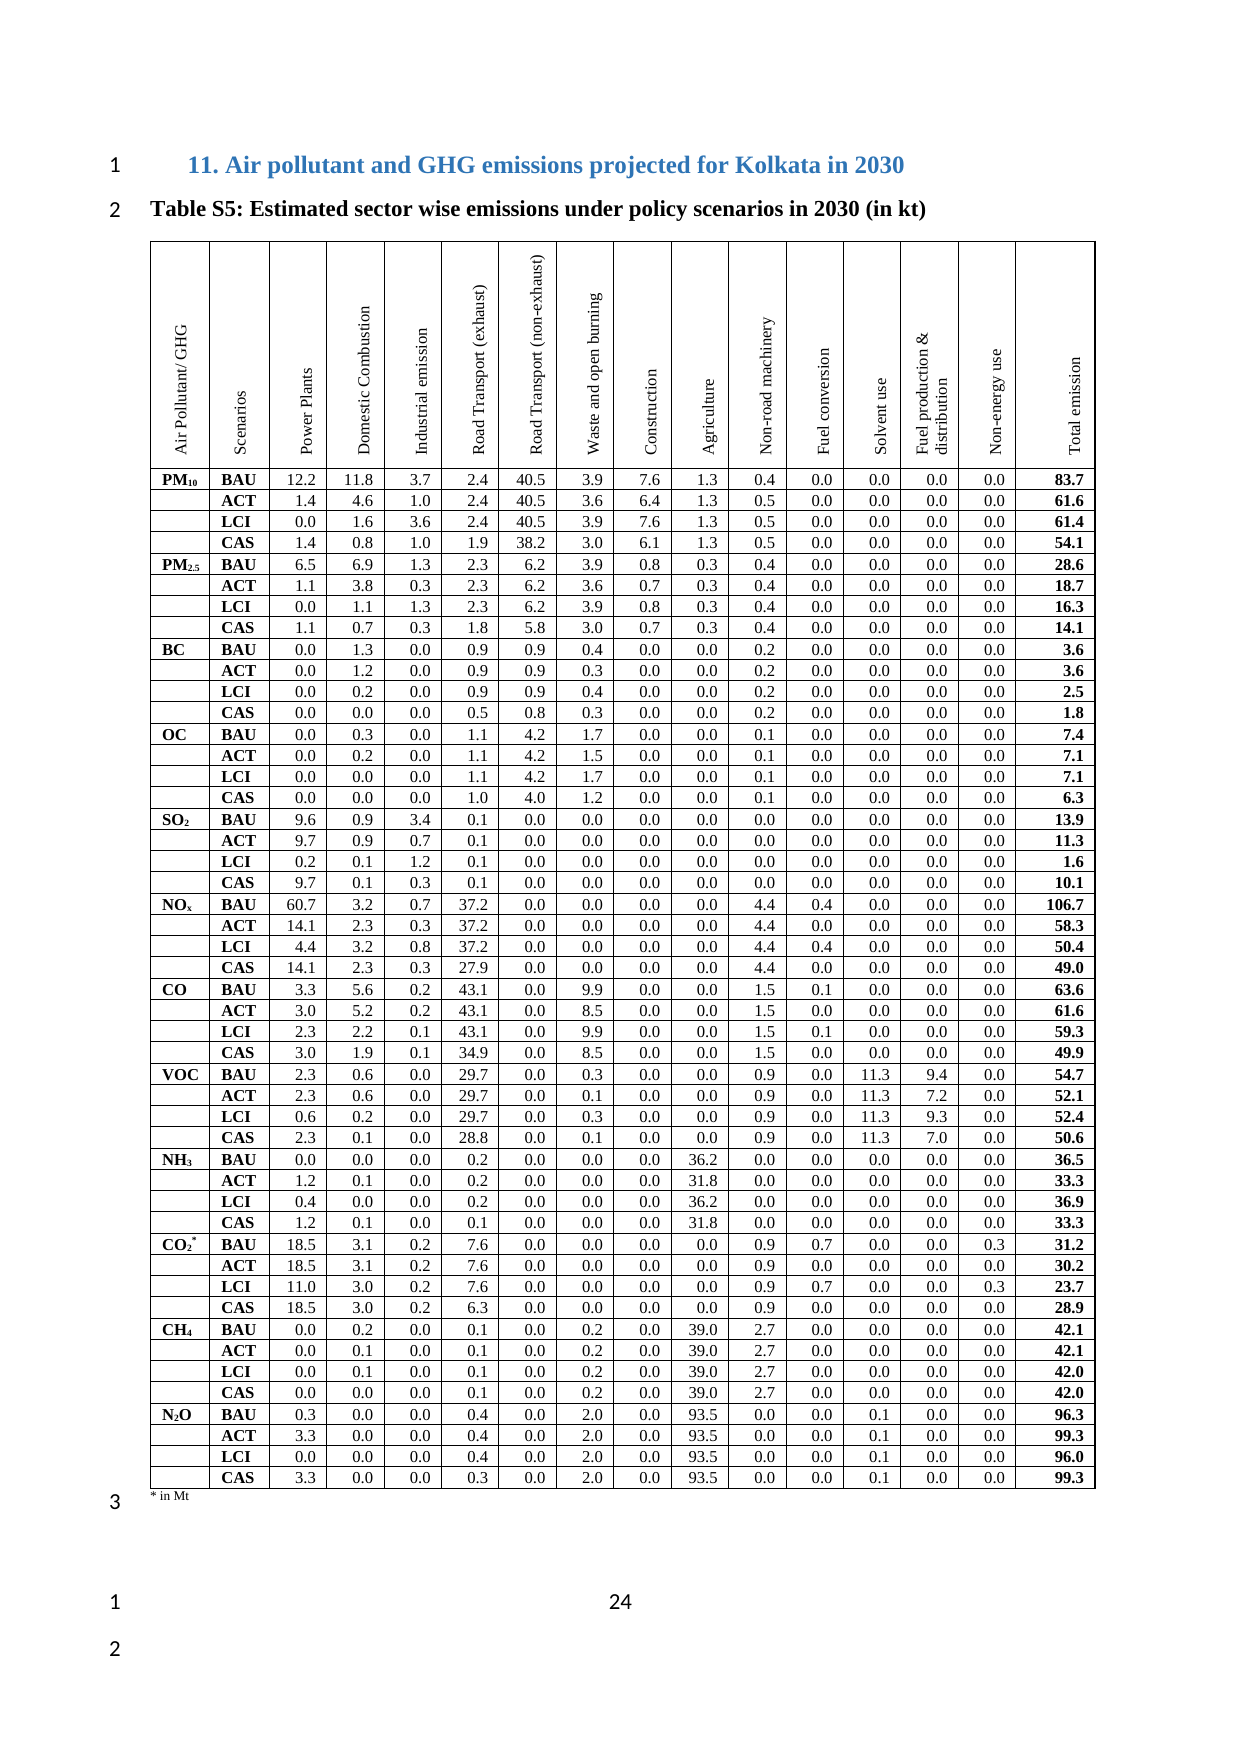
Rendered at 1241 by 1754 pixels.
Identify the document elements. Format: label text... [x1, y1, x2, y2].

table_cell 0.4 [442, 1425, 498, 1445]
table_cell 8.5 [557, 1000, 613, 1020]
table_cell 0.0 [614, 681, 671, 701]
table_cell 0.0 [844, 894, 900, 914]
table_cell BAU [210, 1234, 269, 1254]
table_cell 36.9 [1016, 1191, 1094, 1211]
table_cell 0.8 [614, 554, 671, 574]
table_cell 0.0 [901, 1234, 958, 1254]
table_cell 9.9 [557, 1021, 613, 1041]
table_cell 0.0 [614, 1446, 671, 1466]
table_cell 99.3 [1016, 1425, 1094, 1445]
table_cell 0.0 [844, 1255, 900, 1275]
table_cell 0.0 [901, 872, 958, 892]
table_cell 0.0 [901, 787, 958, 807]
table_cell 0.0 [787, 639, 843, 659]
table_cell 0.0 [844, 1042, 900, 1062]
table_cell 0.0 [614, 1361, 671, 1381]
table_cell LCI [210, 596, 269, 616]
table_cell 0.5 [729, 490, 786, 510]
table_cell 0.9 [729, 1255, 786, 1275]
table_cell ACT [210, 1000, 269, 1020]
table_cell 0.0 [844, 1361, 900, 1381]
table_cell 37.2 [442, 915, 498, 935]
table_cell 54.1 [1016, 532, 1094, 552]
text Table S5: Estimated sector wise emissions under policy scenarios in 2030 (in kt) [150, 196, 1090, 222]
table_cell 0.0 [901, 596, 958, 616]
table_cell 0.1 [844, 1425, 900, 1445]
table_cell 0.9 [442, 681, 498, 701]
table_cell 0.0 [614, 787, 671, 807]
table_cell 49.9 [1016, 1042, 1094, 1062]
table_cell 4.0 [499, 787, 556, 807]
table_cell 0.0 [499, 1127, 556, 1147]
table_cell 0.3 [557, 1064, 613, 1084]
table_cell 0.0 [959, 1382, 1015, 1402]
table_cell 2.4 [442, 490, 498, 510]
table_cell 0.0 [499, 979, 556, 999]
table_cell 2.3 [270, 1064, 326, 1084]
table_cell [151, 1042, 209, 1062]
table_cell [151, 745, 209, 765]
table_cell 0.2 [557, 1319, 613, 1339]
table_cell 0.0 [499, 1425, 556, 1445]
table_cell 6.5 [270, 554, 326, 574]
table_cell 0.0 [614, 957, 671, 977]
table_cell 0.0 [787, 1000, 843, 1020]
table_cell 0.0 [844, 1191, 900, 1211]
table_cell [151, 766, 209, 786]
table_cell 0.0 [959, 1191, 1015, 1211]
table_cell 0.1 [729, 766, 786, 786]
table_cell 0.0 [901, 1149, 958, 1169]
table_cell 0.0 [672, 1085, 728, 1105]
table_cell 0.0 [614, 809, 671, 829]
table_cell 0.0 [672, 915, 728, 935]
table_cell 0.0 [614, 1042, 671, 1062]
table_cell [151, 617, 209, 637]
table_cell 0.0 [729, 1212, 786, 1232]
table_cell 0.0 [729, 1149, 786, 1169]
table_cell 1.3 [672, 511, 728, 531]
table_cell 42.0 [1016, 1382, 1094, 1402]
table_cell 40.5 [499, 469, 556, 489]
table_cell 0.7 [385, 894, 441, 914]
table_cell [151, 596, 209, 616]
table_cell 2.4 [442, 469, 498, 489]
table_cell 0.0 [614, 1297, 671, 1317]
table_cell 40.5 [499, 490, 556, 510]
table_cell 1.3 [672, 532, 728, 552]
table_cell LCI [210, 1106, 269, 1126]
table_cell 0.0 [499, 851, 556, 871]
table_header Fuel conversion [787, 242, 843, 467]
table_cell 0.0 [270, 1382, 326, 1402]
table_cell NOx [151, 894, 209, 914]
table_cell 0.0 [787, 745, 843, 765]
table_cell 0.0 [959, 1425, 1015, 1445]
table_cell [151, 936, 209, 956]
table_cell 38.2 [499, 532, 556, 552]
table_cell [151, 1106, 209, 1126]
table_cell 0.3 [557, 702, 613, 722]
table_cell 0.0 [499, 1149, 556, 1169]
table_cell 1.5 [729, 1000, 786, 1020]
table_cell 0.0 [327, 1467, 384, 1487]
table_cell 2.0 [557, 1467, 613, 1487]
table_cell 0.0 [672, 1234, 728, 1254]
table_cell 3.3 [270, 979, 326, 999]
table_cell 0.0 [499, 1234, 556, 1254]
table_cell 0.1 [327, 851, 384, 871]
table_cell 0.0 [499, 1042, 556, 1062]
table_cell 0.0 [614, 1404, 671, 1424]
table_cell 2.3 [270, 1127, 326, 1147]
table_cell 0.0 [901, 936, 958, 956]
table_cell 6.2 [499, 575, 556, 595]
table_cell 0.0 [901, 490, 958, 510]
table_cell 0.0 [614, 1064, 671, 1084]
table_cell 0.0 [672, 851, 728, 871]
table_cell 0.3 [959, 1234, 1015, 1254]
table_cell PM2.5 [151, 554, 209, 574]
table_cell 0.0 [787, 766, 843, 786]
table_cell 0.0 [844, 851, 900, 871]
table_cell 0.0 [787, 915, 843, 935]
table_cell 0.0 [844, 1021, 900, 1041]
table_cell 1.2 [557, 787, 613, 807]
table_cell 0.0 [557, 1170, 613, 1190]
table_cell 0.0 [959, 1042, 1015, 1062]
table_cell 0.0 [959, 1085, 1015, 1105]
table_cell 0.0 [614, 1021, 671, 1041]
table_cell 0.0 [385, 1404, 441, 1424]
table_cell 1.2 [270, 1212, 326, 1232]
table_cell 0.0 [614, 1255, 671, 1275]
table_cell 14.1 [1016, 617, 1094, 637]
table_cell 0.0 [901, 745, 958, 765]
table_cell 0.0 [844, 872, 900, 892]
table_cell 0.0 [557, 851, 613, 871]
table_cell 0.0 [557, 1212, 613, 1232]
table_cell 99.3 [1016, 1467, 1094, 1487]
table_cell 36.5 [1016, 1149, 1094, 1169]
table_cell 0.0 [557, 1276, 613, 1296]
table_cell 43.1 [442, 1000, 498, 1020]
table_cell 11.3 [844, 1064, 900, 1084]
table_cell 3.4 [385, 809, 441, 829]
table_cell 7.6 [442, 1255, 498, 1275]
table_cell 0.1 [327, 1340, 384, 1360]
table_cell CAS [210, 1382, 269, 1402]
table_cell 0.0 [959, 724, 1015, 744]
table_cell 0.8 [614, 596, 671, 616]
table_cell 3.2 [327, 894, 384, 914]
table_cell 7.6 [442, 1234, 498, 1254]
table_cell 0.0 [844, 1149, 900, 1169]
table_cell [151, 1340, 209, 1360]
table_cell 2.7 [729, 1361, 786, 1381]
table_cell 0.0 [959, 1170, 1015, 1190]
table_cell [151, 702, 209, 722]
table_cell 0.0 [844, 724, 900, 744]
table_cell 36.2 [672, 1191, 728, 1211]
table_cell 0.2 [270, 851, 326, 871]
table_cell 0.0 [901, 724, 958, 744]
table_cell 0.0 [614, 745, 671, 765]
table_cell 1.1 [442, 766, 498, 786]
table_cell 4.2 [499, 745, 556, 765]
table_cell 0.0 [614, 702, 671, 722]
table_cell LCI [210, 511, 269, 531]
table_cell 1.0 [442, 787, 498, 807]
table_cell 0.2 [385, 1276, 441, 1296]
table_cell 93.5 [672, 1425, 728, 1445]
table_cell [151, 1127, 209, 1147]
table_cell 7.1 [1016, 766, 1094, 786]
table_header Construction [614, 242, 671, 467]
table_cell 0.9 [499, 639, 556, 659]
table_cell 0.0 [499, 1255, 556, 1275]
table_cell 4.4 [729, 957, 786, 977]
table_cell 0.3 [385, 575, 441, 595]
table_cell 0.0 [672, 1276, 728, 1296]
table_cell 0.0 [787, 1191, 843, 1211]
table_cell 0.0 [557, 894, 613, 914]
table_cell 0.0 [499, 1212, 556, 1232]
table_cell 2.3 [327, 957, 384, 977]
table_cell 14.1 [270, 915, 326, 935]
table_cell ACT [210, 660, 269, 680]
table_cell 18.5 [270, 1255, 326, 1275]
table_cell 0.1 [385, 1042, 441, 1062]
table_cell 0.0 [959, 702, 1015, 722]
table_cell [151, 1425, 209, 1445]
table_cell 0.0 [270, 596, 326, 616]
table_cell 0.0 [672, 1042, 728, 1062]
table_cell 0.1 [442, 809, 498, 829]
table_cell 0.2 [729, 639, 786, 659]
table_cell 0.8 [385, 936, 441, 956]
table_cell 3.6 [557, 490, 613, 510]
table_cell 1.8 [1016, 702, 1094, 722]
table_cell 0.0 [844, 1340, 900, 1360]
table_cell OC [151, 724, 209, 744]
table_cell 8.5 [557, 1042, 613, 1062]
table_cell ACT [210, 575, 269, 595]
table_cell 0.1 [385, 1021, 441, 1041]
table_cell 43.1 [442, 979, 498, 999]
table_cell 0.0 [787, 511, 843, 531]
table_cell 1.1 [270, 575, 326, 595]
table_cell 0.0 [959, 936, 1015, 956]
table_cell 9.9 [557, 979, 613, 999]
table_cell 0.0 [499, 1191, 556, 1211]
table_cell 0.2 [385, 1255, 441, 1275]
table_cell 0.0 [557, 1297, 613, 1317]
table_cell 0.0 [901, 1021, 958, 1041]
table_cell 2.7 [729, 1319, 786, 1339]
table_cell [151, 660, 209, 680]
table_cell 0.0 [959, 1319, 1015, 1339]
table_cell 0.0 [557, 830, 613, 850]
table_cell 0.0 [959, 1297, 1015, 1317]
table_cell ACT [210, 745, 269, 765]
table_cell 0.0 [901, 894, 958, 914]
table_cell 0.2 [442, 1191, 498, 1211]
table_cell 0.0 [959, 1361, 1015, 1381]
table_cell 0.0 [729, 1425, 786, 1445]
table_cell 96.3 [1016, 1404, 1094, 1424]
table_cell 2.0 [557, 1425, 613, 1445]
table_cell LCI [210, 766, 269, 786]
table_cell 0.0 [959, 809, 1015, 829]
table_cell BAU [210, 894, 269, 914]
table_cell ACT [210, 830, 269, 850]
table_cell 0.0 [672, 660, 728, 680]
table_header Non-road machinery [729, 242, 786, 467]
table_cell 0.0 [614, 1319, 671, 1339]
table_cell 0.0 [327, 702, 384, 722]
table_cell 0.0 [844, 1000, 900, 1020]
table_cell 0.0 [672, 894, 728, 914]
table_cell 4.4 [729, 915, 786, 935]
table_cell CAS [210, 1467, 269, 1487]
table_cell 0.0 [327, 1446, 384, 1466]
table_cell 3.0 [327, 1297, 384, 1317]
table_cell 0.0 [901, 830, 958, 850]
table_cell LCI [210, 681, 269, 701]
table_cell 0.0 [499, 809, 556, 829]
table_cell 2.2 [327, 1021, 384, 1041]
table_cell 0.0 [844, 554, 900, 574]
table_cell 83.7 [1016, 469, 1094, 489]
table_cell 0.0 [787, 1404, 843, 1424]
table_cell 1.1 [327, 596, 384, 616]
table_cell 0.0 [844, 979, 900, 999]
table_cell CAS [210, 1297, 269, 1317]
table_cell 0.0 [959, 532, 1015, 552]
table_header Non-energy use [959, 242, 1015, 467]
table_cell 0.0 [959, 575, 1015, 595]
table_cell 0.0 [672, 979, 728, 999]
table_cell 0.0 [729, 872, 786, 892]
table_header Waste and open burning [557, 242, 613, 467]
table_cell 106.7 [1016, 894, 1094, 914]
table_cell 0.0 [385, 1064, 441, 1084]
table_cell 0.0 [614, 915, 671, 935]
table_cell 42.1 [1016, 1340, 1094, 1360]
table_cell 0.0 [959, 979, 1015, 999]
table_cell PM10 [151, 469, 209, 489]
table_cell 0.2 [385, 1234, 441, 1254]
table_cell 0.0 [499, 894, 556, 914]
table_cell 0.0 [959, 1255, 1015, 1275]
table_cell 0.0 [844, 1382, 900, 1402]
table_cell 0.0 [729, 1404, 786, 1424]
table_cell 0.0 [614, 1127, 671, 1147]
table_cell 0.0 [901, 1319, 958, 1339]
table_cell 0.3 [327, 724, 384, 744]
table_cell 3.9 [557, 469, 613, 489]
table_cell 0.4 [729, 469, 786, 489]
table_cell 37.2 [442, 894, 498, 914]
table_cell 0.0 [672, 1297, 728, 1317]
table_cell 37.2 [442, 936, 498, 956]
table_cell 0.9 [729, 1064, 786, 1084]
table_cell 0.0 [672, 766, 728, 786]
table_cell 0.0 [729, 830, 786, 850]
table_cell 0.0 [959, 957, 1015, 977]
table_cell 1.6 [1016, 851, 1094, 871]
table_cell 0.0 [614, 979, 671, 999]
table_cell 0.0 [270, 745, 326, 765]
table_cell 0.0 [385, 766, 441, 786]
table_cell 0.1 [442, 830, 498, 850]
table_cell 7.4 [1016, 724, 1094, 744]
table_cell ACT [210, 915, 269, 935]
table_cell 0.0 [901, 702, 958, 722]
table_cell 0.0 [672, 702, 728, 722]
table_cell 0.9 [442, 660, 498, 680]
table_cell ACT [210, 490, 269, 510]
table_cell 9.7 [270, 830, 326, 850]
table_cell 61.6 [1016, 490, 1094, 510]
table_cell 0.0 [557, 872, 613, 892]
table_cell [151, 1191, 209, 1211]
table_cell 33.3 [1016, 1170, 1094, 1190]
table_cell 0.0 [614, 639, 671, 659]
table_cell [151, 1382, 209, 1402]
table_cell 0.0 [499, 1085, 556, 1105]
table_cell 0.0 [901, 1042, 958, 1062]
table_cell 0.0 [959, 1064, 1015, 1084]
table_cell 3.1 [327, 1234, 384, 1254]
table_cell 3.0 [327, 1276, 384, 1296]
table_cell 60.7 [270, 894, 326, 914]
table_cell 0.0 [614, 1234, 671, 1254]
table_cell 0.0 [787, 1446, 843, 1466]
table_cell 0.0 [901, 1170, 958, 1190]
table_cell 0.0 [614, 936, 671, 956]
table_cell 1.3 [672, 490, 728, 510]
table_cell 0.0 [787, 1064, 843, 1084]
table_cell 93.5 [672, 1446, 728, 1466]
table_cell LCI [210, 851, 269, 871]
table_cell 0.0 [614, 1382, 671, 1402]
table_cell 0.4 [787, 936, 843, 956]
table_cell 93.5 [672, 1404, 728, 1424]
table_cell 0.0 [672, 830, 728, 850]
table_cell 54.7 [1016, 1064, 1094, 1084]
table_cell 0.0 [959, 1149, 1015, 1169]
table_cell 18.5 [270, 1234, 326, 1254]
table_cell 0.0 [499, 1467, 556, 1487]
table_cell [151, 1297, 209, 1317]
table_cell 6.2 [499, 596, 556, 616]
table_cell 3.0 [557, 617, 613, 637]
table_cell 1.5 [729, 1021, 786, 1041]
table_cell CAS [210, 532, 269, 552]
table_cell 0.0 [787, 1340, 843, 1360]
table_cell 5.6 [327, 979, 384, 999]
table_cell CO [151, 979, 209, 999]
table_cell 1.5 [557, 745, 613, 765]
table_cell 0.0 [787, 1255, 843, 1275]
table_cell 0.0 [901, 1255, 958, 1275]
table_cell 14.1 [270, 957, 326, 977]
table_cell 10.1 [1016, 872, 1094, 892]
table_cell BAU [210, 639, 269, 659]
table_cell 52.1 [1016, 1085, 1094, 1105]
table_cell 0.2 [729, 660, 786, 680]
table_cell 0.0 [901, 1446, 958, 1466]
table_cell 0.0 [270, 787, 326, 807]
table_cell 0.0 [787, 851, 843, 871]
table_cell 7.6 [614, 511, 671, 531]
table_cell 0.0 [844, 511, 900, 531]
table_cell 0.0 [959, 1340, 1015, 1360]
table_cell 0.0 [959, 617, 1015, 637]
table_header Air Pollutant/ GHG [151, 242, 209, 467]
table_cell BAU [210, 809, 269, 829]
table_cell 11.3 [844, 1106, 900, 1126]
table_cell 0.0 [844, 575, 900, 595]
table_cell 0.9 [442, 639, 498, 659]
table_cell 0.5 [729, 511, 786, 531]
table_header Fuel production & distribution [901, 242, 958, 467]
table_cell 4.4 [270, 936, 326, 956]
table_cell 0.0 [614, 1340, 671, 1360]
table_cell 0.0 [844, 809, 900, 829]
table_cell 3.8 [327, 575, 384, 595]
table_cell 0.0 [901, 1467, 958, 1487]
table_cell 4.2 [499, 766, 556, 786]
table_cell 93.5 [672, 1467, 728, 1487]
table_cell 0.0 [787, 1361, 843, 1381]
table_cell 7.1 [1016, 745, 1094, 765]
table_cell [151, 1085, 209, 1105]
table_cell 0.0 [499, 1404, 556, 1424]
table_cell 0.0 [270, 1446, 326, 1466]
table_cell 0.0 [959, 1000, 1015, 1020]
table_cell 0.0 [614, 1000, 671, 1020]
table_cell 50.6 [1016, 1127, 1094, 1147]
table_cell 0.0 [614, 894, 671, 914]
table_cell 31.8 [672, 1170, 728, 1190]
table_cell 0.0 [557, 915, 613, 935]
table_cell [151, 681, 209, 701]
table_cell 0.0 [844, 915, 900, 935]
table_cell BAU [210, 1319, 269, 1339]
table_cell 0.0 [901, 1297, 958, 1317]
table_cell 0.1 [729, 787, 786, 807]
table_cell 0.1 [844, 1446, 900, 1466]
table_cell 0.0 [844, 681, 900, 701]
table_cell 0.0 [959, 511, 1015, 531]
table_cell 0.0 [385, 681, 441, 701]
table_cell [151, 1361, 209, 1381]
table_cell 0.0 [959, 681, 1015, 701]
table_cell 0.1 [442, 1212, 498, 1232]
table_cell 28.9 [1016, 1297, 1094, 1317]
table_cell 0.0 [787, 617, 843, 637]
table_cell 0.0 [787, 957, 843, 977]
table_cell 1.6 [327, 511, 384, 531]
table_cell 0.0 [959, 766, 1015, 786]
table_cell 0.0 [844, 787, 900, 807]
table_cell 0.2 [385, 1000, 441, 1020]
table_cell 0.0 [614, 724, 671, 744]
table_cell 39.0 [672, 1340, 728, 1360]
table_header Road Transport (non-exhaust) [499, 242, 556, 467]
table_cell 1.9 [442, 532, 498, 552]
table_cell 0.0 [499, 1319, 556, 1339]
table_cell 0.0 [557, 1191, 613, 1211]
table_cell [151, 1212, 209, 1232]
table_cell 30.2 [1016, 1255, 1094, 1275]
table_cell 0.0 [787, 702, 843, 722]
table_cell 0.0 [959, 830, 1015, 850]
table_cell 0.0 [787, 1297, 843, 1317]
table_cell 0.2 [327, 681, 384, 701]
table_cell 0.0 [787, 660, 843, 680]
table_cell 0.0 [499, 1340, 556, 1360]
table_cell 0.9 [729, 1297, 786, 1317]
table_cell 7.0 [901, 1127, 958, 1147]
table_cell 0.0 [499, 1106, 556, 1126]
table_cell 0.0 [385, 639, 441, 659]
table_cell 0.5 [729, 532, 786, 552]
table_cell 0.7 [327, 617, 384, 637]
table_cell 0.0 [729, 1170, 786, 1190]
table_cell CAS [210, 872, 269, 892]
table_cell 0.1 [557, 1127, 613, 1147]
table_cell 0.0 [557, 809, 613, 829]
table_cell 2.4 [442, 511, 498, 531]
table_cell 0.0 [672, 936, 728, 956]
table_cell 0.9 [729, 1127, 786, 1147]
table_cell 0.2 [557, 1382, 613, 1402]
table_cell 0.0 [787, 575, 843, 595]
table_cell 0.0 [327, 1382, 384, 1402]
table_cell 0.0 [672, 872, 728, 892]
table_cell CH4 [151, 1319, 209, 1339]
table_cell 0.0 [557, 957, 613, 977]
table_cell 0.0 [327, 787, 384, 807]
table_cell 0.0 [901, 979, 958, 999]
table_cell 52.4 [1016, 1106, 1094, 1126]
table_cell 3.9 [557, 511, 613, 531]
table_cell N2O [151, 1404, 209, 1424]
table_cell 0.1 [442, 851, 498, 871]
table_cell 0.3 [959, 1276, 1015, 1296]
table_cell 0.3 [385, 872, 441, 892]
table_cell ACT [210, 1340, 269, 1360]
table_cell 0.0 [959, 596, 1015, 616]
table_cell 0.0 [844, 1319, 900, 1339]
table_cell 2.7 [729, 1340, 786, 1360]
table_cell 0.0 [844, 1170, 900, 1190]
table_cell CAS [210, 787, 269, 807]
table_cell 11.0 [270, 1276, 326, 1296]
table_cell 0.0 [844, 957, 900, 977]
table_cell [151, 490, 209, 510]
table_cell 0.0 [901, 469, 958, 489]
table_cell 0.0 [614, 1212, 671, 1232]
table_cell 1.2 [385, 851, 441, 871]
table_cell 39.0 [672, 1319, 728, 1339]
table_cell 0.0 [270, 724, 326, 744]
table_cell 59.3 [1016, 1021, 1094, 1041]
table_cell 0.0 [844, 1297, 900, 1317]
table_cell 6.3 [1016, 787, 1094, 807]
table_cell 0.0 [385, 1212, 441, 1232]
table_cell 2.3 [270, 1021, 326, 1041]
table_cell 0.0 [385, 1319, 441, 1339]
table_cell 0.0 [672, 1255, 728, 1275]
table_cell 11.8 [327, 469, 384, 489]
table_cell 0.4 [270, 1191, 326, 1211]
table_cell 0.0 [901, 639, 958, 659]
table_cell 1.0 [385, 490, 441, 510]
table_cell 0.0 [327, 766, 384, 786]
table_cell 0.0 [901, 1340, 958, 1360]
table_cell 0.0 [499, 1297, 556, 1317]
table_cell BAU [210, 1064, 269, 1084]
table_cell 0.1 [327, 1212, 384, 1232]
table_cell 1.7 [557, 766, 613, 786]
table_cell 0.0 [901, 1404, 958, 1424]
table_cell 0.0 [385, 787, 441, 807]
table_cell 0.0 [385, 660, 441, 680]
table_cell CAS [210, 1042, 269, 1062]
table_cell 3.0 [270, 1042, 326, 1062]
table_cell 0.0 [787, 1382, 843, 1402]
table_cell ACT [210, 1085, 269, 1105]
table_cell 0.0 [672, 957, 728, 977]
table_cell 0.0 [844, 745, 900, 765]
table_cell 0.9 [327, 809, 384, 829]
table_cell 0.0 [787, 1212, 843, 1232]
table_cell 0.0 [844, 660, 900, 680]
table_cell BAU [210, 724, 269, 744]
table_cell BAU [210, 1149, 269, 1169]
table_cell LCI [210, 1021, 269, 1041]
table_cell 0.0 [844, 1234, 900, 1254]
table_cell 0.0 [270, 639, 326, 659]
table_cell 1.8 [442, 617, 498, 637]
table_cell 0.0 [385, 1127, 441, 1147]
table_cell 0.0 [901, 1382, 958, 1402]
table_cell 1.1 [442, 724, 498, 744]
table_cell 18.5 [270, 1297, 326, 1317]
table_cell 0.2 [557, 1361, 613, 1381]
table_cell 0.0 [499, 1170, 556, 1190]
table_cell 0.5 [442, 702, 498, 722]
table_header Agriculture [672, 242, 728, 467]
table_cell 0.0 [270, 660, 326, 680]
table_cell 1.5 [729, 979, 786, 999]
table_cell 0.0 [557, 1255, 613, 1275]
table_cell 0.0 [499, 1021, 556, 1041]
table_cell 1.2 [270, 1170, 326, 1190]
subtitle Air pollutant and GHG emissions projected for Kolkata in 2030 [187, 150, 1090, 179]
table_cell 0.0 [614, 872, 671, 892]
table_cell [151, 1021, 209, 1041]
table_cell 0.0 [787, 681, 843, 701]
table_cell 0.0 [385, 1085, 441, 1105]
table_cell 2.3 [442, 554, 498, 574]
table_cell CAS [210, 1212, 269, 1232]
table_cell 31.8 [672, 1212, 728, 1232]
table_cell 28.6 [1016, 554, 1094, 574]
table_cell BC [151, 639, 209, 659]
table_cell 0.0 [787, 1127, 843, 1147]
table_cell 0.0 [844, 490, 900, 510]
table_cell 0.1 [442, 1382, 498, 1402]
table_cell SO2 [151, 809, 209, 829]
table_cell 3.6 [557, 575, 613, 595]
table_cell 2.0 [557, 1446, 613, 1466]
table_cell 0.0 [672, 1106, 728, 1126]
table_cell 0.4 [557, 681, 613, 701]
table_cell 0.0 [959, 1021, 1015, 1041]
table_cell 0.0 [270, 1361, 326, 1381]
table_cell 0.0 [901, 660, 958, 680]
table_cell 0.4 [729, 596, 786, 616]
table_cell 0.0 [901, 511, 958, 531]
table_cell 0.0 [844, 1212, 900, 1232]
table_cell 0.0 [499, 1382, 556, 1402]
table_cell 1.3 [385, 554, 441, 574]
table_cell 0.0 [787, 490, 843, 510]
table_cell 0.0 [499, 957, 556, 977]
table_cell 1.3 [385, 596, 441, 616]
table_cell ACT [210, 1170, 269, 1190]
table_cell 3.6 [1016, 660, 1094, 680]
table_cell 0.0 [844, 469, 900, 489]
table_cell NH3 [151, 1149, 209, 1169]
table_cell 0.1 [787, 1021, 843, 1041]
table_cell 9.6 [270, 809, 326, 829]
table_cell 0.0 [614, 1276, 671, 1296]
table_cell 0.1 [442, 872, 498, 892]
table_cell 0.0 [729, 1191, 786, 1211]
table_header Power Plants [270, 242, 326, 467]
table_cell 0.7 [787, 1276, 843, 1296]
table_cell [151, 787, 209, 807]
table_cell 0.0 [672, 681, 728, 701]
table_cell LCI [210, 1446, 269, 1466]
table_cell 0.0 [270, 1149, 326, 1169]
table_cell 0.0 [959, 469, 1015, 489]
table_cell 29.7 [442, 1085, 498, 1105]
table_cell 16.3 [1016, 596, 1094, 616]
table_cell [151, 532, 209, 552]
table_cell 0.3 [557, 1106, 613, 1126]
table_cell 0.4 [557, 639, 613, 659]
table_cell 0.0 [499, 1446, 556, 1466]
table_cell 6.1 [614, 532, 671, 552]
table_cell 0.0 [385, 1425, 441, 1445]
table_cell 0.4 [442, 1446, 498, 1466]
table_cell 1.0 [385, 532, 441, 552]
table_cell [151, 957, 209, 977]
table_cell 0.0 [327, 1404, 384, 1424]
table_cell 0.0 [901, 915, 958, 935]
table_cell 0.6 [270, 1106, 326, 1126]
table_cell 0.1 [442, 1340, 498, 1360]
table_cell 5.8 [499, 617, 556, 637]
table_cell 0.0 [844, 639, 900, 659]
table_cell 1.9 [327, 1042, 384, 1062]
table_cell CO2* [151, 1234, 209, 1254]
table_cell 3.6 [1016, 639, 1094, 659]
table_cell 3.1 [327, 1255, 384, 1275]
table_cell 0.0 [844, 830, 900, 850]
table_cell 50.4 [1016, 936, 1094, 956]
table_cell 0.1 [844, 1467, 900, 1487]
table_cell 0.0 [385, 1382, 441, 1402]
table_cell 0.3 [672, 575, 728, 595]
table_cell 0.9 [499, 660, 556, 680]
table_cell 0.1 [787, 979, 843, 999]
table_cell 0.0 [959, 787, 1015, 807]
table_cell 0.0 [901, 1212, 958, 1232]
table_cell 0.9 [729, 1234, 786, 1254]
table_cell 0.1 [327, 1361, 384, 1381]
table_cell 0.0 [787, 469, 843, 489]
table_cell 0.3 [672, 596, 728, 616]
table_cell 0.0 [614, 1149, 671, 1169]
table_cell 0.0 [614, 1085, 671, 1105]
table_cell 1.5 [729, 1042, 786, 1062]
table_cell [151, 1276, 209, 1296]
table_cell 0.0 [557, 1149, 613, 1169]
table_cell 0.0 [901, 851, 958, 871]
table_cell 0.0 [901, 532, 958, 552]
table_cell [151, 830, 209, 850]
table_cell 0.0 [270, 511, 326, 531]
table_cell [151, 915, 209, 935]
table_cell 0.0 [787, 872, 843, 892]
table_cell 0.0 [327, 1191, 384, 1211]
table_cell 0.4 [787, 894, 843, 914]
table_cell 0.0 [844, 1276, 900, 1296]
table_header Domestic Combustion [327, 242, 384, 467]
table_cell 0.3 [385, 915, 441, 935]
table_cell 0.0 [672, 1021, 728, 1041]
table_cell 0.0 [787, 1425, 843, 1445]
table_cell 2.3 [270, 1085, 326, 1105]
table_cell 0.0 [901, 1361, 958, 1381]
table_cell 0.0 [901, 957, 958, 977]
table_cell 61.6 [1016, 1000, 1094, 1020]
table_cell 0.0 [901, 809, 958, 829]
table_cell 0.3 [672, 617, 728, 637]
table_cell 0.9 [729, 1085, 786, 1105]
table_cell 0.6 [327, 1085, 384, 1105]
table_cell CAS [210, 1127, 269, 1147]
table_cell [151, 1000, 209, 1020]
table_cell 0.0 [959, 915, 1015, 935]
table_cell 0.0 [385, 1191, 441, 1211]
table_cell 3.3 [270, 1425, 326, 1445]
table_cell 4.6 [327, 490, 384, 510]
table_cell 0.2 [557, 1340, 613, 1360]
table_cell 7.6 [442, 1276, 498, 1296]
table_cell LCI [210, 1191, 269, 1211]
table_cell 0.0 [672, 724, 728, 744]
table_cell 0.2 [442, 1170, 498, 1190]
table_cell 0.1 [844, 1404, 900, 1424]
table_cell 39.0 [672, 1382, 728, 1402]
table_cell 2.5 [1016, 681, 1094, 701]
table_cell 0.0 [901, 1425, 958, 1445]
table_cell 2.0 [557, 1404, 613, 1424]
table_cell 0.0 [499, 830, 556, 850]
table_cell 0.4 [442, 1404, 498, 1424]
table_cell 0.2 [385, 1297, 441, 1317]
table_cell 0.0 [672, 787, 728, 807]
table_cell 0.0 [729, 851, 786, 871]
table_cell 0.0 [499, 1276, 556, 1296]
table_cell 0.0 [901, 554, 958, 574]
table_cell [151, 851, 209, 871]
table_cell 29.7 [442, 1106, 498, 1126]
table_cell 2.3 [327, 915, 384, 935]
table_cell 0.0 [959, 490, 1015, 510]
table_cell 0.0 [557, 1234, 613, 1254]
table_header Solvent use [844, 242, 900, 467]
table_cell 0.0 [787, 1319, 843, 1339]
table_cell 1.2 [327, 660, 384, 680]
table_cell 0.0 [844, 617, 900, 637]
table_cell 0.4 [729, 575, 786, 595]
table_cell 0.0 [270, 681, 326, 701]
table_cell 0.0 [844, 702, 900, 722]
table_cell 9.7 [270, 872, 326, 892]
table_cell 0.3 [270, 1404, 326, 1424]
table_cell 0.0 [385, 724, 441, 744]
table_cell 0.0 [672, 639, 728, 659]
table_cell 0.0 [959, 872, 1015, 892]
table_cell 0.2 [729, 681, 786, 701]
table_cell 0.2 [442, 1149, 498, 1169]
table_cell 0.0 [959, 745, 1015, 765]
table_cell [151, 1170, 209, 1190]
table_header Industrial emission [385, 242, 441, 467]
table_cell 3.0 [270, 1000, 326, 1020]
table_cell 28.8 [442, 1127, 498, 1147]
table_cell 0.0 [672, 1064, 728, 1084]
table_cell 1.3 [672, 469, 728, 489]
table_cell 0.0 [385, 1446, 441, 1466]
table_cell 0.3 [557, 660, 613, 680]
table_cell 0.0 [787, 596, 843, 616]
table_cell LCI [210, 936, 269, 956]
table_cell 0.0 [787, 1170, 843, 1190]
table_cell 0.1 [327, 872, 384, 892]
table_cell 4.2 [499, 724, 556, 744]
table_cell 63.6 [1016, 979, 1094, 999]
table_cell 0.0 [844, 936, 900, 956]
table_cell 27.9 [442, 957, 498, 977]
table_cell 0.0 [959, 639, 1015, 659]
table_cell 0.0 [959, 554, 1015, 574]
table_cell 23.7 [1016, 1276, 1094, 1296]
table_cell 18.7 [1016, 575, 1094, 595]
table_cell 0.0 [385, 745, 441, 765]
table_cell 0.0 [959, 660, 1015, 680]
table_cell 0.0 [787, 554, 843, 574]
table_cell 0.0 [787, 532, 843, 552]
table_cell 0.0 [385, 1106, 441, 1126]
table_cell 0.0 [672, 1127, 728, 1147]
table_cell 40.5 [499, 511, 556, 531]
table_cell 58.3 [1016, 915, 1094, 935]
table_cell 0.3 [385, 617, 441, 637]
table_cell 0.2 [327, 745, 384, 765]
table_cell 11.3 [844, 1085, 900, 1105]
table_cell 0.1 [442, 1319, 498, 1339]
table_cell 49.0 [1016, 957, 1094, 977]
table_cell 39.0 [672, 1361, 728, 1381]
table_cell 0.7 [787, 1234, 843, 1254]
table_cell 0.7 [614, 575, 671, 595]
table_cell 12.2 [270, 469, 326, 489]
table_cell 0.0 [844, 532, 900, 552]
table_cell 0.0 [787, 1149, 843, 1169]
table_cell 0.0 [327, 1425, 384, 1445]
table_cell BAU [210, 1404, 269, 1424]
table_cell 3.6 [385, 511, 441, 531]
table_cell 0.0 [270, 1319, 326, 1339]
text * in Mt [150, 1489, 1090, 1515]
table_cell 0.0 [844, 766, 900, 786]
table_cell 0.0 [787, 1467, 843, 1487]
table_cell 2.3 [442, 575, 498, 595]
table_cell 0.7 [614, 617, 671, 637]
table_cell 7.2 [901, 1085, 958, 1105]
table_cell 0.7 [385, 830, 441, 850]
table_cell 0.0 [614, 766, 671, 786]
table_cell 36.2 [672, 1149, 728, 1169]
table_cell [151, 511, 209, 531]
table_cell 0.4 [729, 617, 786, 637]
table_cell 0.0 [787, 809, 843, 829]
table_cell 4.4 [729, 936, 786, 956]
table_cell 0.3 [442, 1467, 498, 1487]
table_cell 0.0 [557, 936, 613, 956]
table_cell 42.1 [1016, 1319, 1094, 1339]
table_cell 0.0 [672, 809, 728, 829]
table_cell 0.0 [614, 1106, 671, 1126]
table_cell 0.4 [729, 554, 786, 574]
table_cell CAS [210, 702, 269, 722]
table_header Road Transport (exhaust) [442, 242, 498, 467]
table_cell [151, 872, 209, 892]
table_cell 0.0 [499, 936, 556, 956]
table_cell 9.3 [901, 1106, 958, 1126]
table_cell 0.0 [270, 766, 326, 786]
table_cell CAS [210, 617, 269, 637]
table_cell 9.4 [901, 1064, 958, 1084]
table_cell 0.1 [442, 1361, 498, 1381]
table_cell 0.0 [787, 724, 843, 744]
table_cell 0.1 [729, 745, 786, 765]
table_cell ACT [210, 1425, 269, 1445]
table_cell 0.0 [787, 830, 843, 850]
table_cell 0.0 [959, 894, 1015, 914]
table_cell 96.0 [1016, 1446, 1094, 1466]
table_cell BAU [210, 469, 269, 489]
table_cell 31.2 [1016, 1234, 1094, 1254]
table_cell 3.9 [557, 596, 613, 616]
table_cell 0.0 [959, 1212, 1015, 1232]
table_cell VOC [151, 1064, 209, 1084]
table_cell [151, 1467, 209, 1487]
table_cell LCI [210, 1276, 269, 1296]
table_cell 7.6 [614, 469, 671, 489]
table_cell 0.0 [270, 702, 326, 722]
table_cell 0.0 [499, 915, 556, 935]
table_cell 0.3 [385, 957, 441, 977]
table_cell 0.0 [959, 1404, 1015, 1424]
table_cell 0.8 [327, 532, 384, 552]
table_cell 3.7 [385, 469, 441, 489]
table_cell 0.2 [327, 1319, 384, 1339]
table_cell 0.0 [901, 1000, 958, 1020]
table_cell 1.4 [270, 490, 326, 510]
table_cell 0.0 [901, 766, 958, 786]
table_cell 6.9 [327, 554, 384, 574]
table_cell 6.4 [614, 490, 671, 510]
table_cell [151, 575, 209, 595]
table_cell 0.0 [385, 1467, 441, 1487]
table_cell 0.0 [672, 1000, 728, 1020]
table_cell 0.0 [614, 830, 671, 850]
table_cell 0.0 [327, 1149, 384, 1169]
table_cell [151, 1446, 209, 1466]
table_cell BAU [210, 554, 269, 574]
table_cell 29.7 [442, 1064, 498, 1084]
table_cell BAU [210, 979, 269, 999]
table_cell 0.9 [327, 830, 384, 850]
table_cell 0.0 [959, 1446, 1015, 1466]
table_cell 0.9 [499, 681, 556, 701]
table_cell 0.1 [557, 1085, 613, 1105]
table_cell 1.7 [557, 724, 613, 744]
table_cell 0.0 [614, 1467, 671, 1487]
table_cell 0.0 [614, 1170, 671, 1190]
table_cell 0.0 [959, 1127, 1015, 1147]
table_cell 0.0 [787, 1085, 843, 1105]
table_cell 1.1 [442, 745, 498, 765]
table_cell 6.2 [499, 554, 556, 574]
table_cell [151, 1255, 209, 1275]
table_cell 0.0 [959, 1467, 1015, 1487]
table_cell 11.3 [844, 1127, 900, 1147]
table_cell 0.0 [385, 702, 441, 722]
table_cell 2.3 [442, 596, 498, 616]
table_cell 0.1 [327, 1127, 384, 1147]
table_cell 11.3 [1016, 830, 1094, 850]
table_cell 0.3 [672, 554, 728, 574]
table_cell 0.0 [787, 787, 843, 807]
table_cell 0.0 [901, 575, 958, 595]
table_cell 0.0 [385, 1170, 441, 1190]
table_header Total emission [1016, 242, 1094, 467]
table_cell 0.0 [844, 596, 900, 616]
table_cell 0.0 [270, 1340, 326, 1360]
table_cell 5.2 [327, 1000, 384, 1020]
table_cell 0.0 [385, 1340, 441, 1360]
table_cell 0.0 [499, 1000, 556, 1020]
table_cell 0.6 [327, 1064, 384, 1084]
table_cell 0.0 [787, 1042, 843, 1062]
table_cell 33.3 [1016, 1212, 1094, 1232]
table_cell 0.1 [327, 1170, 384, 1190]
table_cell 3.0 [557, 532, 613, 552]
table_cell 42.0 [1016, 1361, 1094, 1381]
table_cell 0.0 [499, 1064, 556, 1084]
table_cell 0.9 [729, 1276, 786, 1296]
table_cell 0.0 [672, 745, 728, 765]
table_cell 1.1 [270, 617, 326, 637]
table_cell 61.4 [1016, 511, 1094, 531]
table_cell 0.0 [385, 1361, 441, 1381]
table_cell 0.0 [614, 1425, 671, 1445]
table_cell 0.2 [385, 979, 441, 999]
table_cell 2.7 [729, 1382, 786, 1402]
table_cell ACT [210, 1255, 269, 1275]
table_cell 0.0 [614, 660, 671, 680]
table_cell 0.0 [787, 1106, 843, 1126]
table_cell 3.2 [327, 936, 384, 956]
table_cell 0.0 [614, 851, 671, 871]
table_cell 0.0 [729, 1467, 786, 1487]
table_cell 0.0 [499, 1361, 556, 1381]
table_cell LCI [210, 1361, 269, 1381]
table_cell 0.8 [499, 702, 556, 722]
table_cell 1.3 [327, 639, 384, 659]
table_cell 0.0 [959, 1106, 1015, 1126]
table_cell 0.0 [729, 809, 786, 829]
table_cell 0.0 [901, 681, 958, 701]
table_cell 0.0 [729, 1446, 786, 1466]
table_cell 0.2 [327, 1106, 384, 1126]
table_cell 0.1 [729, 724, 786, 744]
table_cell 0.0 [901, 1191, 958, 1211]
table_cell 3.9 [557, 554, 613, 574]
table_cell 0.0 [959, 851, 1015, 871]
table_cell 0.0 [499, 872, 556, 892]
table_cell 6.3 [442, 1297, 498, 1317]
table_cell CAS [210, 957, 269, 977]
table_cell 13.9 [1016, 809, 1094, 829]
table_cell 34.9 [442, 1042, 498, 1062]
table_cell 0.2 [729, 702, 786, 722]
table_cell 43.1 [442, 1021, 498, 1041]
table_cell 0.0 [901, 1276, 958, 1296]
table_cell 1.4 [270, 532, 326, 552]
table_cell 0.0 [901, 617, 958, 637]
table_cell 0.0 [614, 1191, 671, 1211]
table_cell 3.3 [270, 1467, 326, 1487]
table_cell 4.4 [729, 894, 786, 914]
table_cell 0.9 [729, 1106, 786, 1126]
table_cell 0.0 [385, 1149, 441, 1169]
table_header Scenarios [210, 242, 269, 467]
